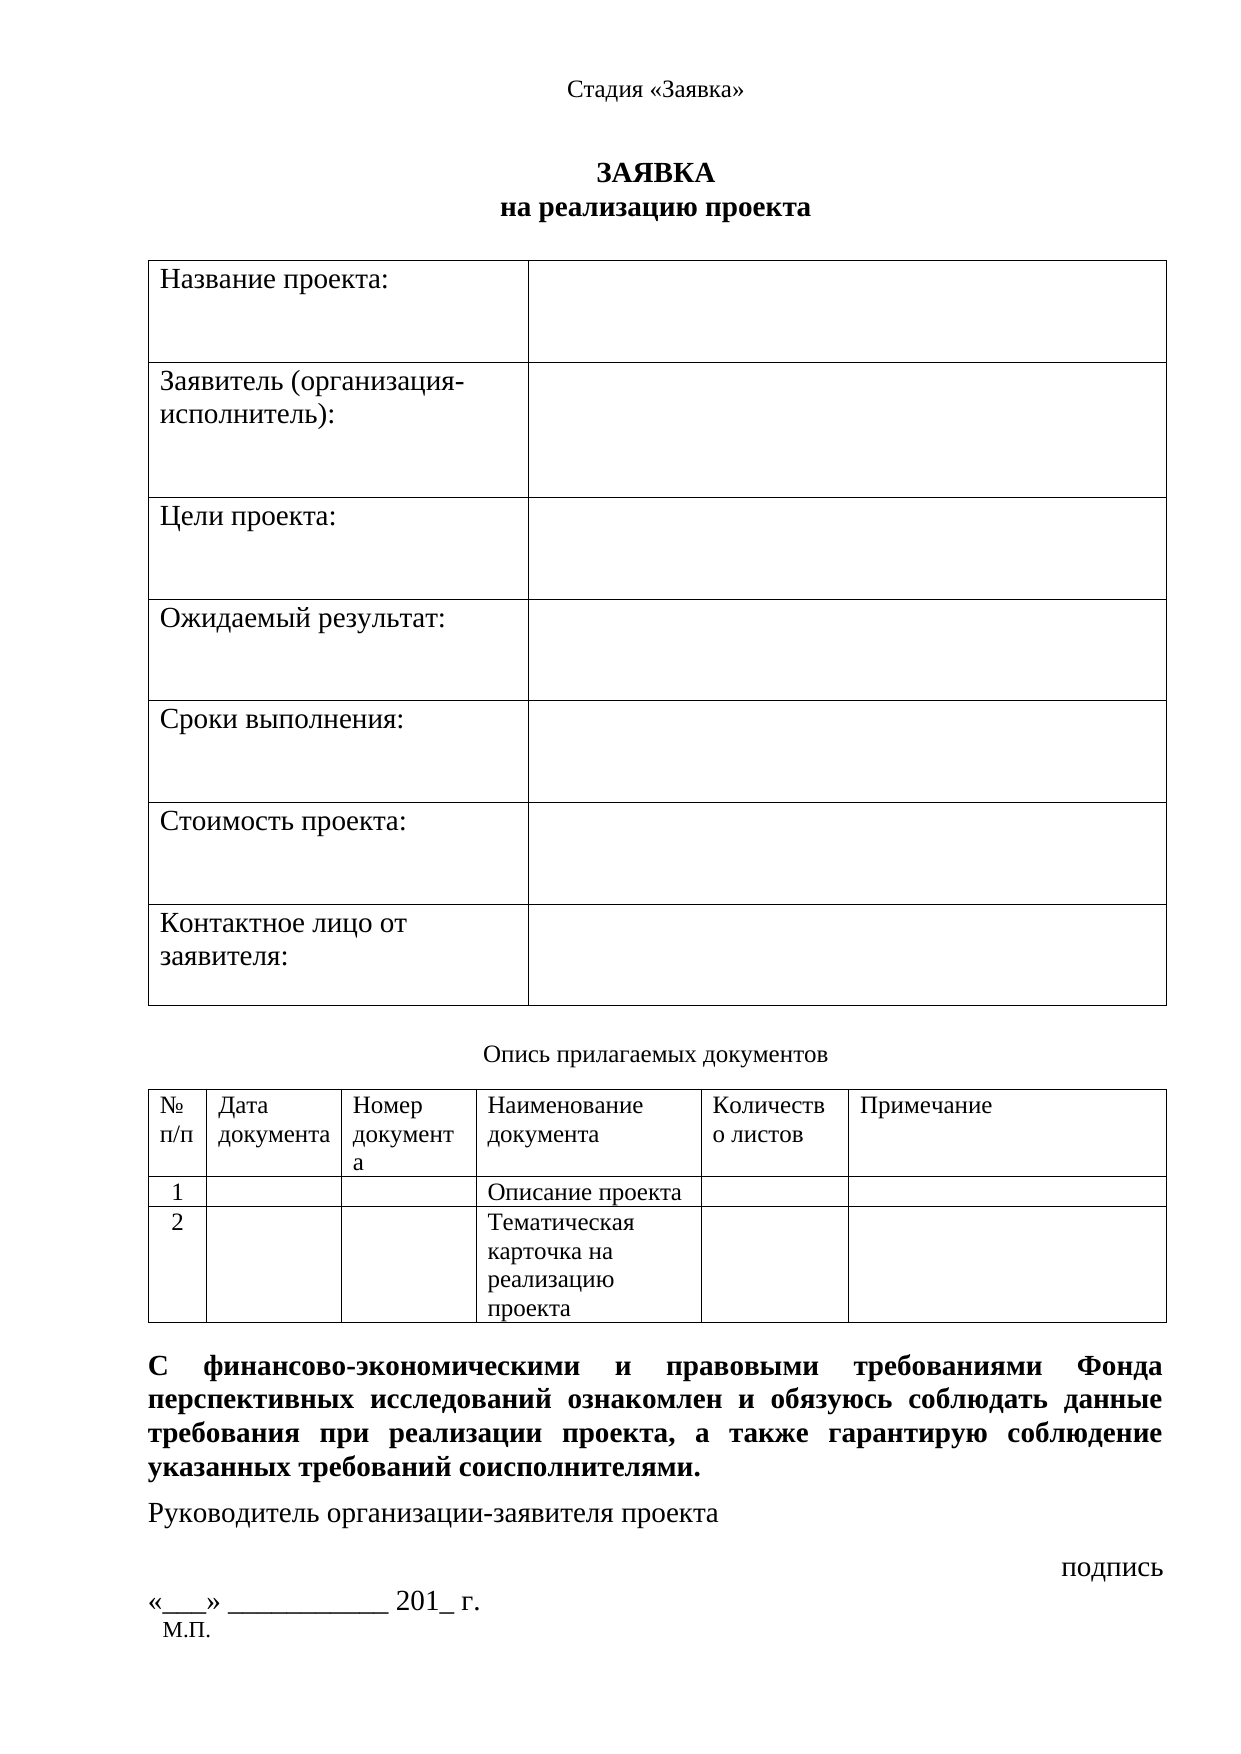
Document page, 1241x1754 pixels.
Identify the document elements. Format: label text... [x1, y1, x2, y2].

table_cell Ожидаемый результат: [149, 600, 528, 700]
table_cell Тематическая карточка на реализацию проекта [477, 1207, 701, 1322]
text М.П. [148, 1616, 1163, 1642]
table_cell 2 [149, 1207, 206, 1322]
table_header Наименование документа [477, 1090, 701, 1176]
text подпись [148, 1549, 1163, 1583]
table_cell [207, 1177, 341, 1206]
table_header Количество листов [702, 1090, 848, 1176]
table_header № п/п [149, 1090, 206, 1176]
table_cell Стоимость проекта: [149, 803, 528, 904]
table_header Номер документа [342, 1090, 476, 1176]
table_cell [702, 1177, 848, 1206]
table_cell [529, 701, 1166, 802]
table_cell [342, 1177, 476, 1206]
table_cell Заявитель (организация-исполнитель): [149, 363, 528, 497]
table_cell Контактное лицо от заявителя: [149, 905, 528, 1005]
table_cell Описание проекта [477, 1177, 701, 1206]
table_header Дата документа [207, 1090, 341, 1176]
table_cell 1 [149, 1177, 206, 1206]
table_cell [529, 498, 1166, 599]
table_header Примечание [849, 1090, 1166, 1176]
text «___» ___________ 201_ г. [148, 1583, 1163, 1616]
table_cell [207, 1207, 341, 1322]
table_cell [849, 1177, 1166, 1206]
text Опись прилагаемых документов [148, 1039, 1163, 1068]
table_header Название проекта: [149, 261, 528, 362]
text ЗАЯВКА на реализацию проекта [148, 156, 1163, 223]
table_cell [529, 600, 1166, 700]
table_cell [702, 1207, 848, 1322]
table_cell [529, 803, 1166, 904]
table_cell [529, 905, 1166, 1005]
table_cell Цели проекта: [149, 498, 528, 599]
text Руководитель организации-заявителя проекта [148, 1495, 1163, 1528]
table_cell [342, 1207, 476, 1322]
table_cell Сроки выполнения: [149, 701, 528, 802]
table_header [529, 261, 1166, 362]
table_cell [529, 363, 1166, 497]
table_cell [849, 1207, 1166, 1322]
text С финансово-экономическими и правовыми требованиями Фонда перспективных исследований ознакомлен и обязуюсь соблюдать данные требования при реализации проекта, а также гарантирую соблюдение указанных требований соисполнителями. [148, 1348, 1163, 1482]
